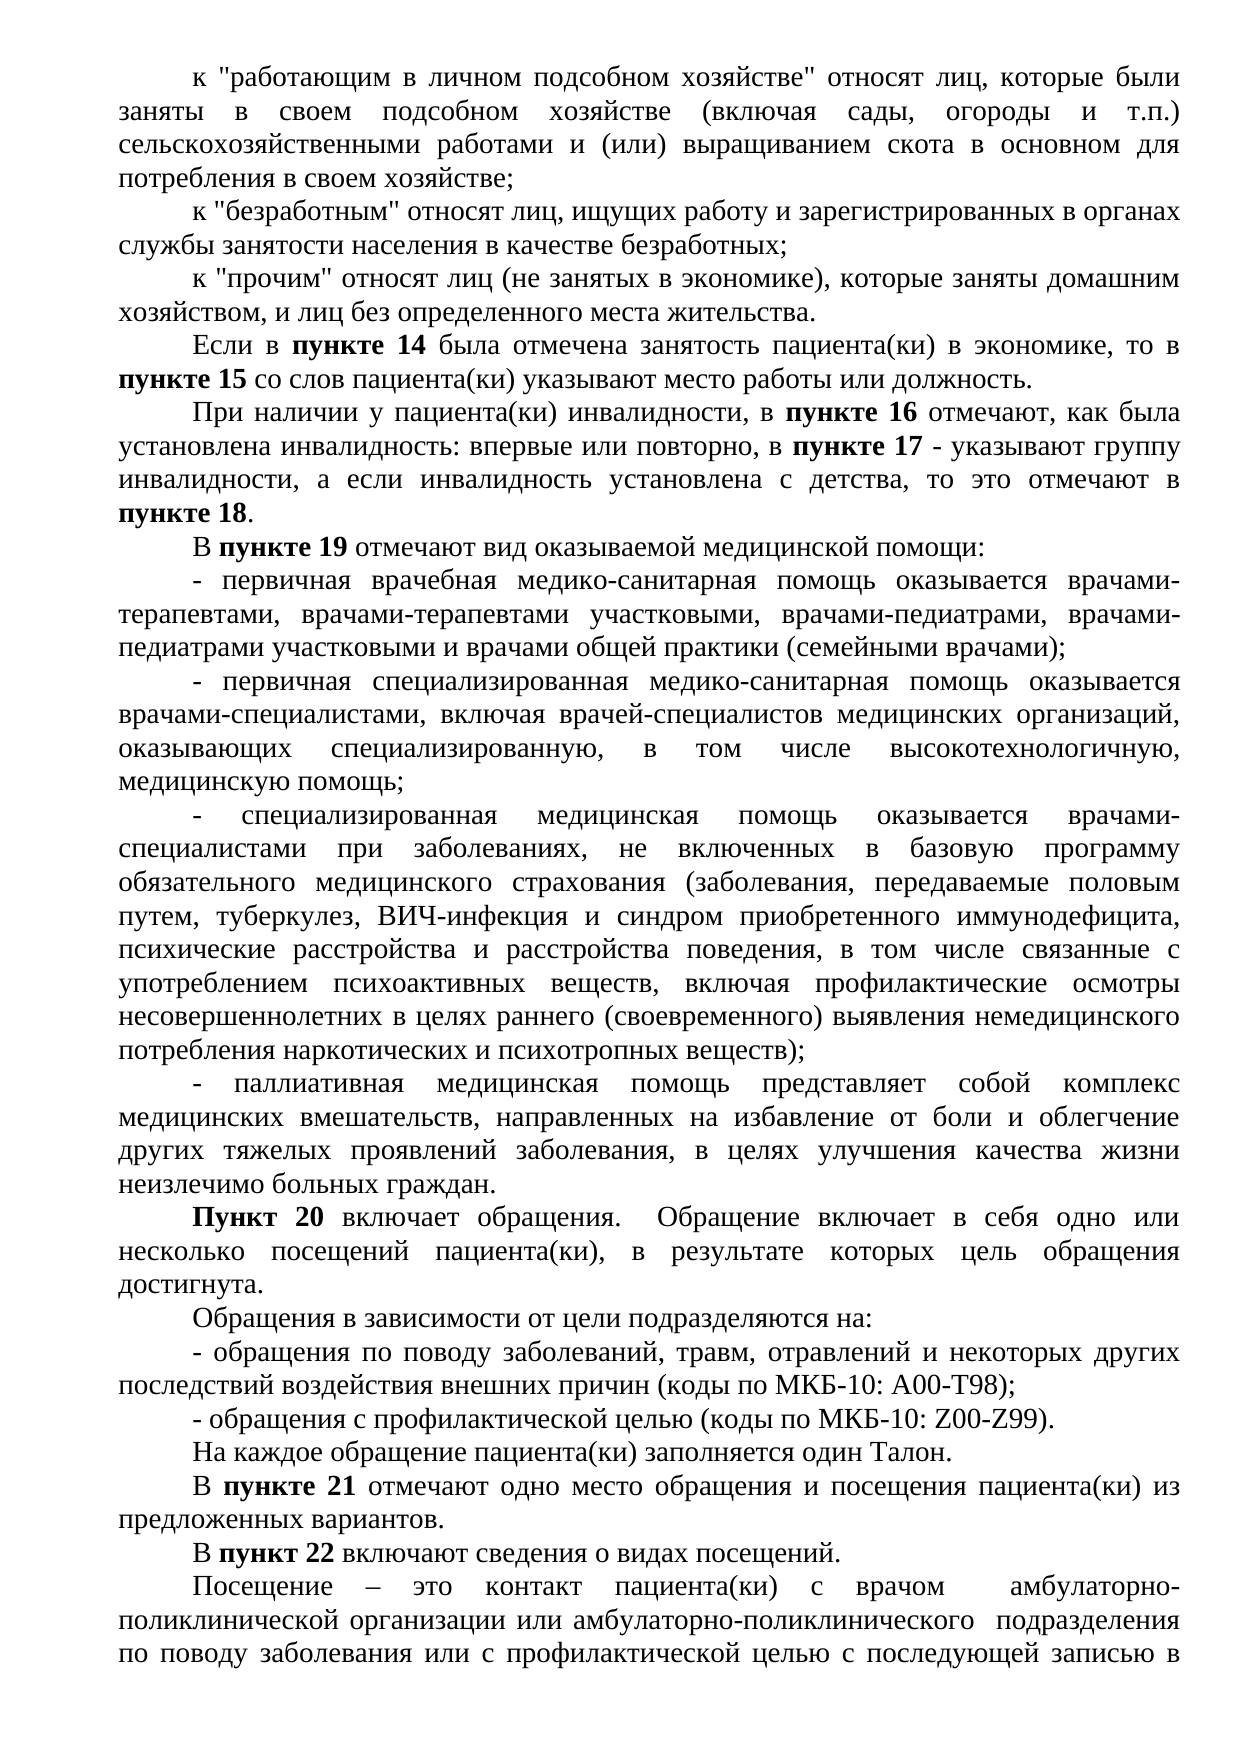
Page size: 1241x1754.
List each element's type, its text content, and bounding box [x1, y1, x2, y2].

text - паллиативная медицинская помощь представляет собой комплекс медицинских вмешательств, направленных на избавление от боли и облегчение других тяжелых проявлений заболевания, в целях улучшения качества жизни неизлечимо больных граждан. [118, 1065, 1181, 1199]
text В пункте 19 отмечают вид оказываемой медицинской помощи: [118, 529, 1181, 562]
text к "прочим" относят лиц (не занятых в экономике), которые заняты домашним хозяйством, и лиц без определенного места жительства. [118, 260, 1181, 327]
text - первичная врачебная медико-санитарная помощь оказывается врачами-терапевтами, врачами-терапевтами участковыми, врачами-педиатрами, врачами-педиатрами участковыми и врачами общей практики (семейными врачами); [118, 562, 1181, 663]
text к "работающим в личном подсобном хозяйстве" относят лиц, которые были заняты в своем подсобном хозяйстве (включая сады, огороды и т.п.) сельскохозяйственными работами и (или) выращиванием скота в основном для потребления в своем хозяйстве; [118, 59, 1181, 193]
text к "безработным" относят лиц, ищущих работу и зарегистрированных в органах службы занятости населения в качестве безработных; [118, 193, 1181, 260]
text При наличии у пациента(ки) инвалидности, в пункте 16 отмечают, как была установлена инвалидность: впервые или повторно, в пункте 17 - указывают группу инвалидности, а если инвалидность установлена с детства, то это отмечают в пункте 18. [118, 394, 1181, 529]
text - обращения с профилактической целью (коды по МКБ-10: Z00-Z99). [118, 1401, 1181, 1434]
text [118, 1568, 1181, 1669]
text В пункте 21 отмечают одно место обращения и посещения пациента(ки) из предложенных вариантов. [118, 1468, 1181, 1535]
text Пункт 20 включает обращения. Обращение включает в себя одно или несколько посещений пациента(ки), в результате которых цель обращения достигнута. [118, 1199, 1181, 1300]
text В пункт 22 включают сведения о видах посещений. [118, 1535, 1181, 1568]
text На каждое обращение пациента(ки) заполняется один Талон. [118, 1434, 1181, 1468]
text Если в пункте 14 была отмечена занятость пациента(ки) в экономике, то в пункте 15 со слов пациента(ки) указывают место работы или должность. [118, 327, 1181, 394]
text - обращения по поводу заболеваний, травм, отравлений и некоторых других последствий воздействия внешних причин (коды по МКБ-10: А00-Т98); [118, 1334, 1181, 1401]
text Обращения в зависимости от цели подразделяются на: [118, 1300, 1181, 1334]
text - первичная специализированная медико-санитарная помощь оказывается врачами-специалистами, включая врачей-специалистов медицинских организаций, оказывающих специализированную, в том числе высокотехнологичную, медицинскую помощь; [118, 663, 1181, 797]
text - специализированная медицинская помощь оказывается врачами-специалистами при заболеваниях, не включенных в базовую программу обязательного медицинского страхования (заболевания, передаваемые половым путем, туберкулез, ВИЧ-инфекция и синдром приобретенного иммунодефицита, психические расстройства и расстройства поведения, в том числе связанные с употреблением психоактивных веществ, включая профилактические осмотры несовершеннолетних в целях раннего (своевременного) выявления немедицинского потребления наркотических и психотропных веществ); [118, 797, 1181, 1065]
